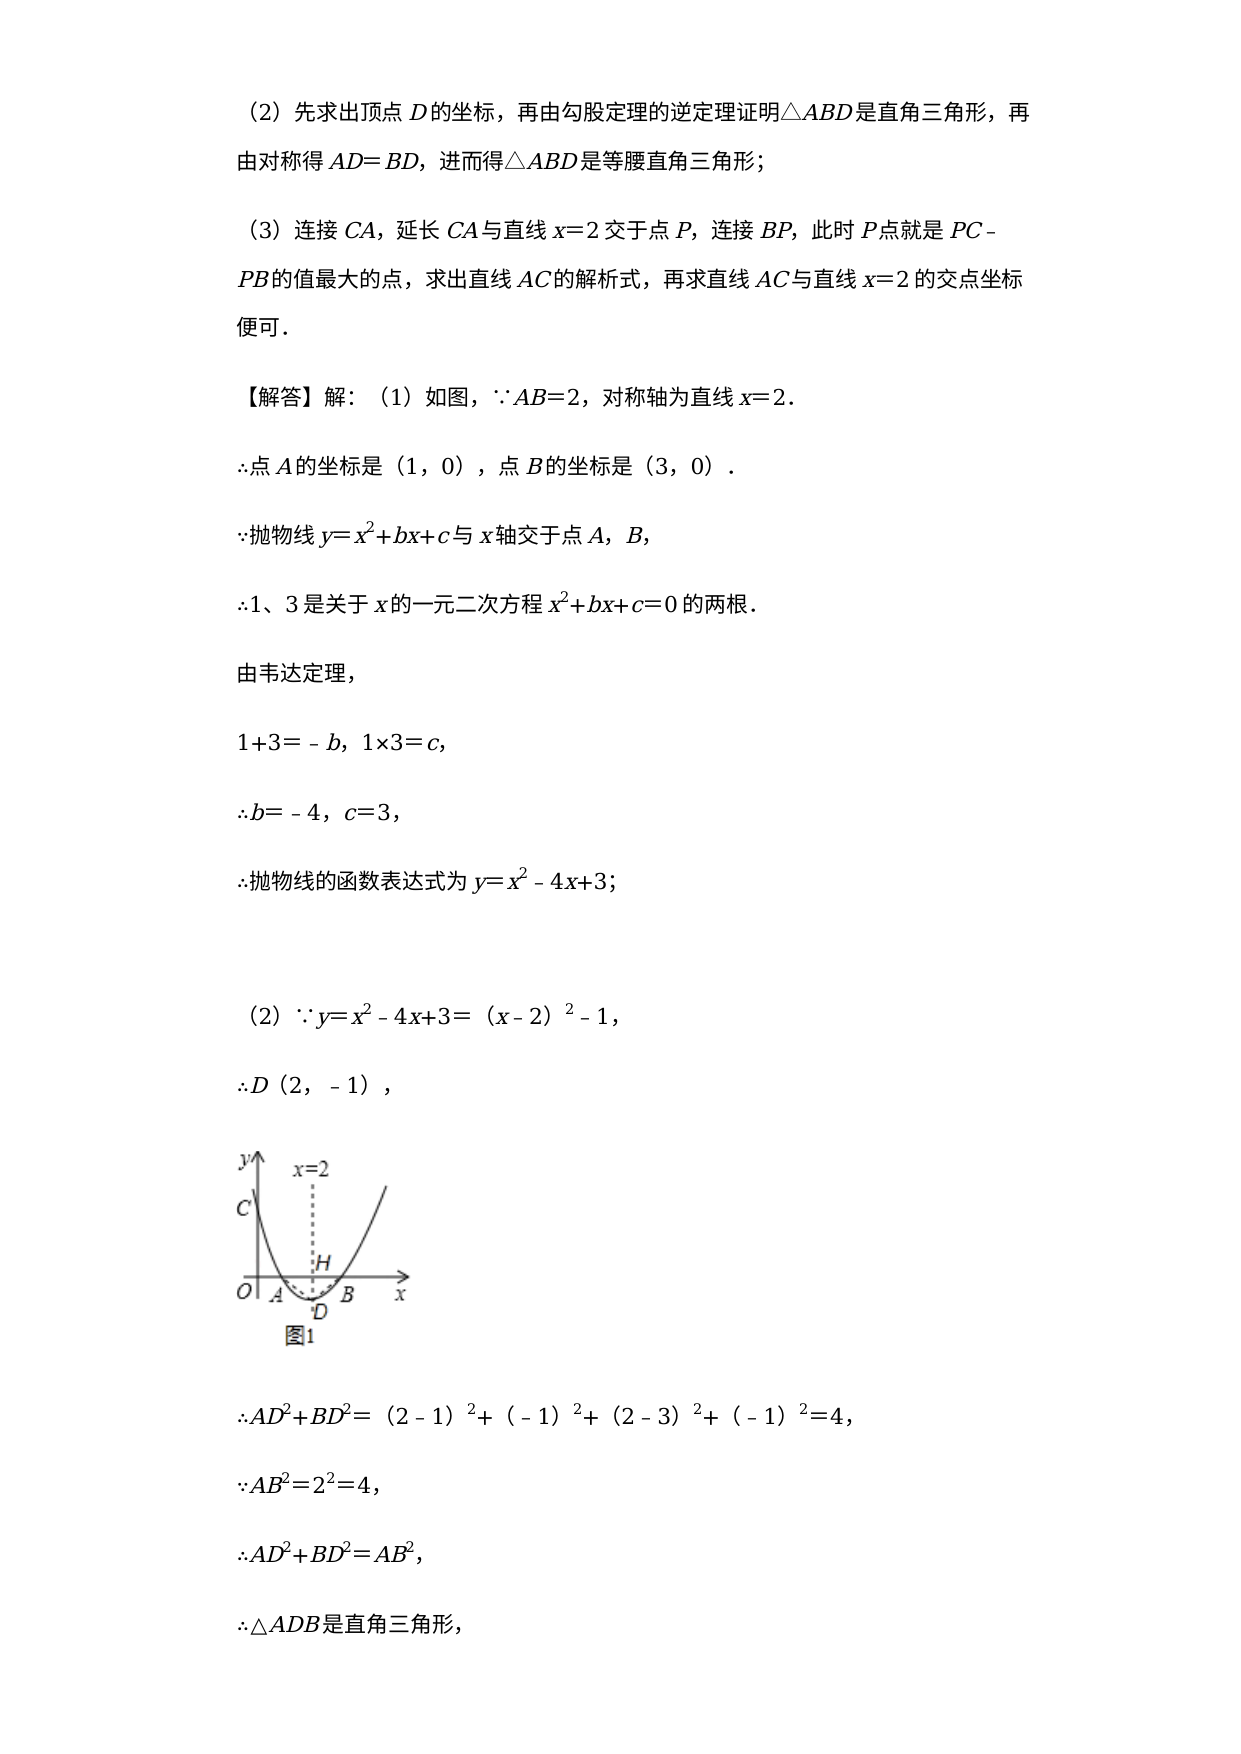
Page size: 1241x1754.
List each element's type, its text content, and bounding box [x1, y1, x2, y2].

text 1+3＝﹣b，1×3＝c， [236, 725, 1032, 757]
text ∵抛物线y＝x2+bx+c与x轴交于点A，B， [236, 517, 1032, 550]
text 【解答】解：（1）如图，∵AB＝2，对称轴为直线x＝2． [236, 379, 1032, 412]
text ∴1、3是关于x的一元二次方程x2+bx+c＝0的两根． [236, 587, 1032, 619]
text ∴点A的坐标是（1，0），点B的坐标是（3，0）． [236, 448, 1032, 481]
text ∴抛物线的函数表达式为y＝x2﹣4x+3； [236, 863, 1032, 896]
text ∴b＝﹣4，c＝3， [236, 794, 1032, 827]
text ∴D（2，﹣1）， [236, 1068, 1032, 1101]
text ∵AB2＝22＝4， [236, 1468, 1032, 1500]
text ∴AD2+BD2＝（2﹣1）2+（﹣1）2+（2﹣3）2+（﹣1）2＝4， [236, 1399, 1032, 1431]
text （2）∵y＝x2﹣4x+3＝（x﹣2）2﹣1， [236, 999, 1032, 1031]
text 由韦达定理， [236, 656, 1032, 688]
picture [236, 1151, 415, 1351]
text ∴△ADB是直角三角形， [236, 1606, 1032, 1639]
text ∴AD2+BD2＝AB2， [236, 1537, 1032, 1569]
text （3）连接CA，延长CA与直线x＝2交于点P，连接BP，此时P点就是PC﹣PB的值最大的点，求出直线AC的解析式，再求直线AC与直线x＝2的交点坐标便可． [236, 212, 1032, 342]
text （2）先求出顶点D的坐标，再由勾股定理的逆定理证明△ABD是直角三角形，再由对称得AD＝BD，进而得△ABD是等腰直角三角形； [236, 94, 1032, 176]
